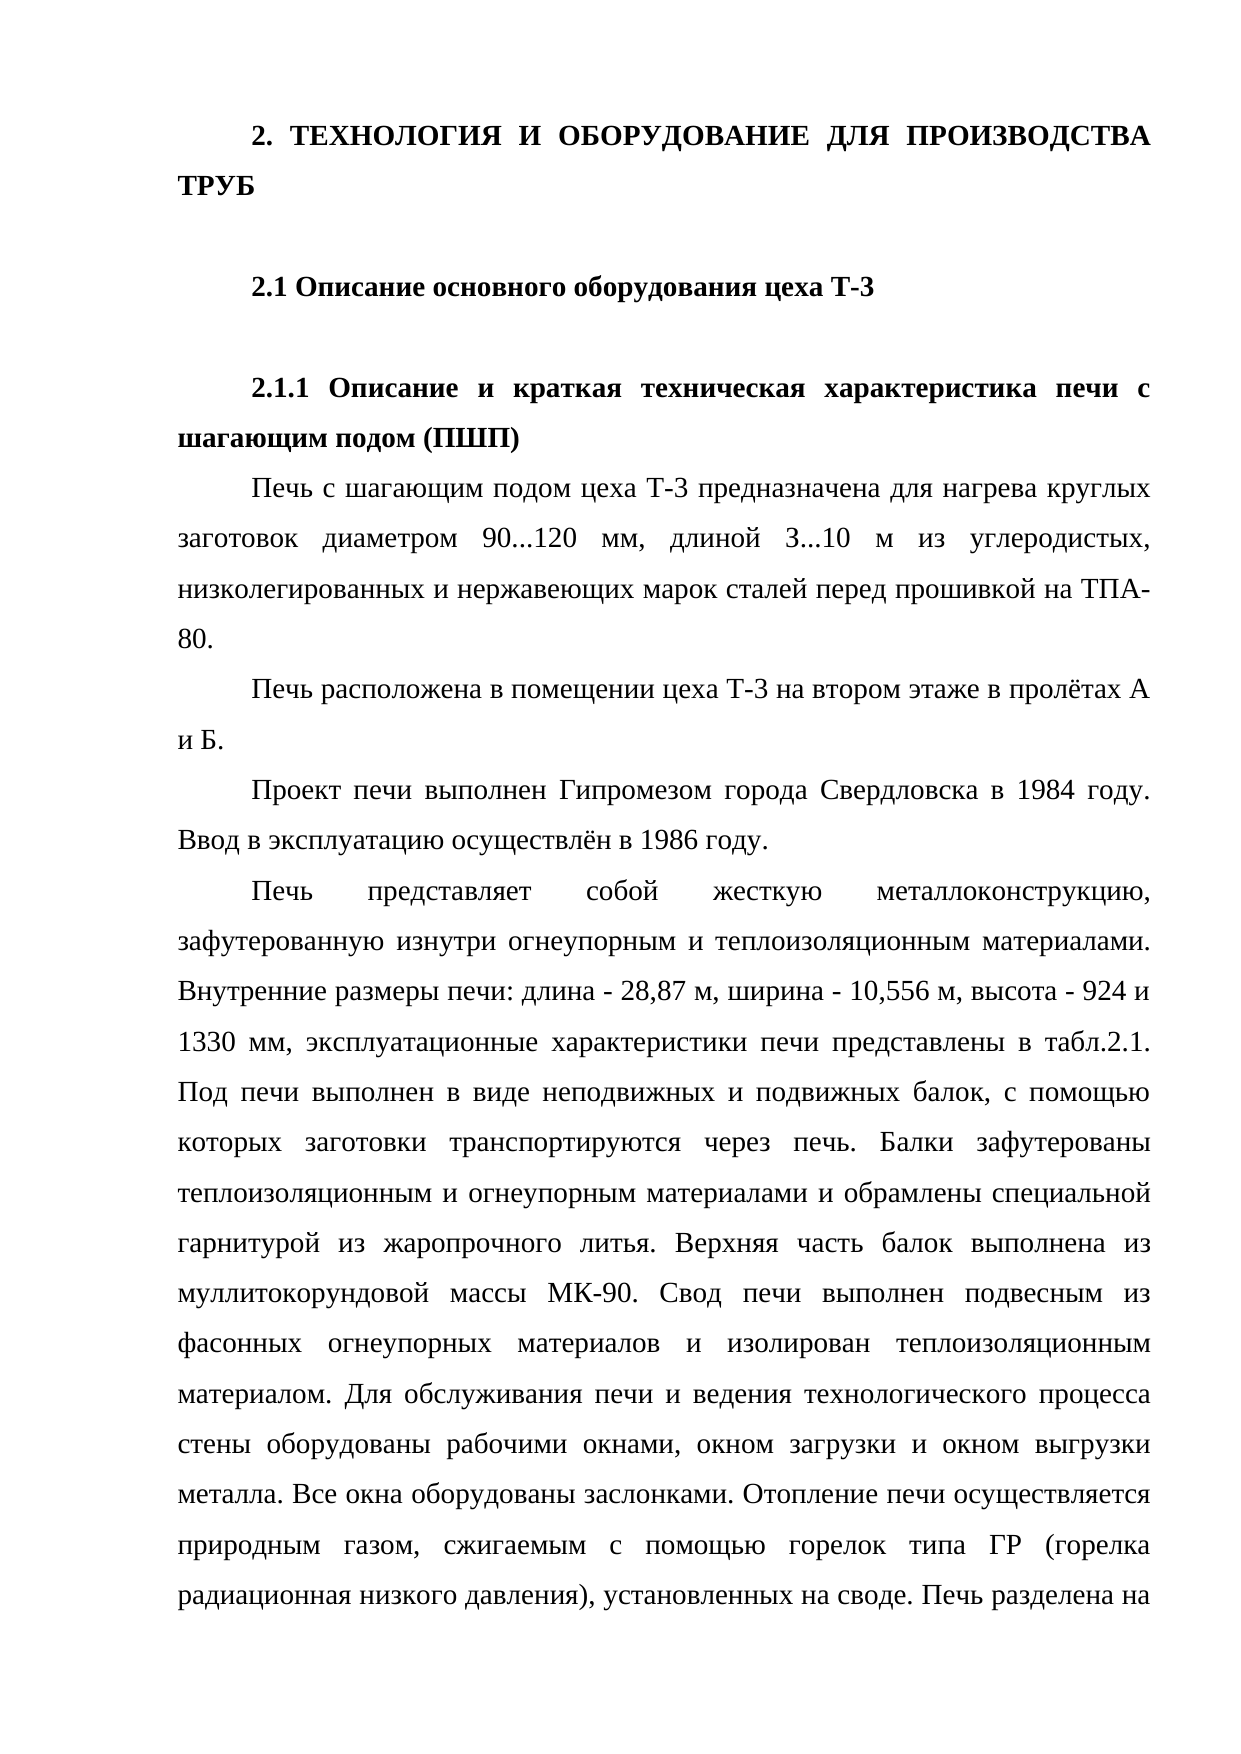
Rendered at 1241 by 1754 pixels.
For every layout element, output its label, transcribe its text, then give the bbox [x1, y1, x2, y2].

text Печь с шагающим подом цеха Т-3 предназначена для нагрева круглых заготовок диаметром 90...120 мм, длиной З...10 м из углеродистых, низколегированных и нержавеющих марок сталей перед прошивкой на ТПА-80. [177, 470, 1152, 655]
text 2.1 Описание основного оборудования цеха Т-3 [177, 269, 1152, 303]
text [177, 873, 1152, 1611]
text 2.1.1 Описание и краткая техническая характеристика печи с шагающим подом (ПШП) [177, 370, 1152, 453]
text Печь расположена в помещении цеха Т-3 на втором этаже в пролётах А и Б. [177, 672, 1152, 755]
text Проект печи выполнен Гипромезом города Свердловска в 1984 году. Ввод в эксплуатацию осуществлён в 1986 году. [177, 772, 1152, 856]
text 2. ТЕХНОЛОГИЯ И ОБОРУДОВАНИЕ ДЛЯ ПРОИЗВОДСТВА ТРУБ [177, 118, 1152, 202]
